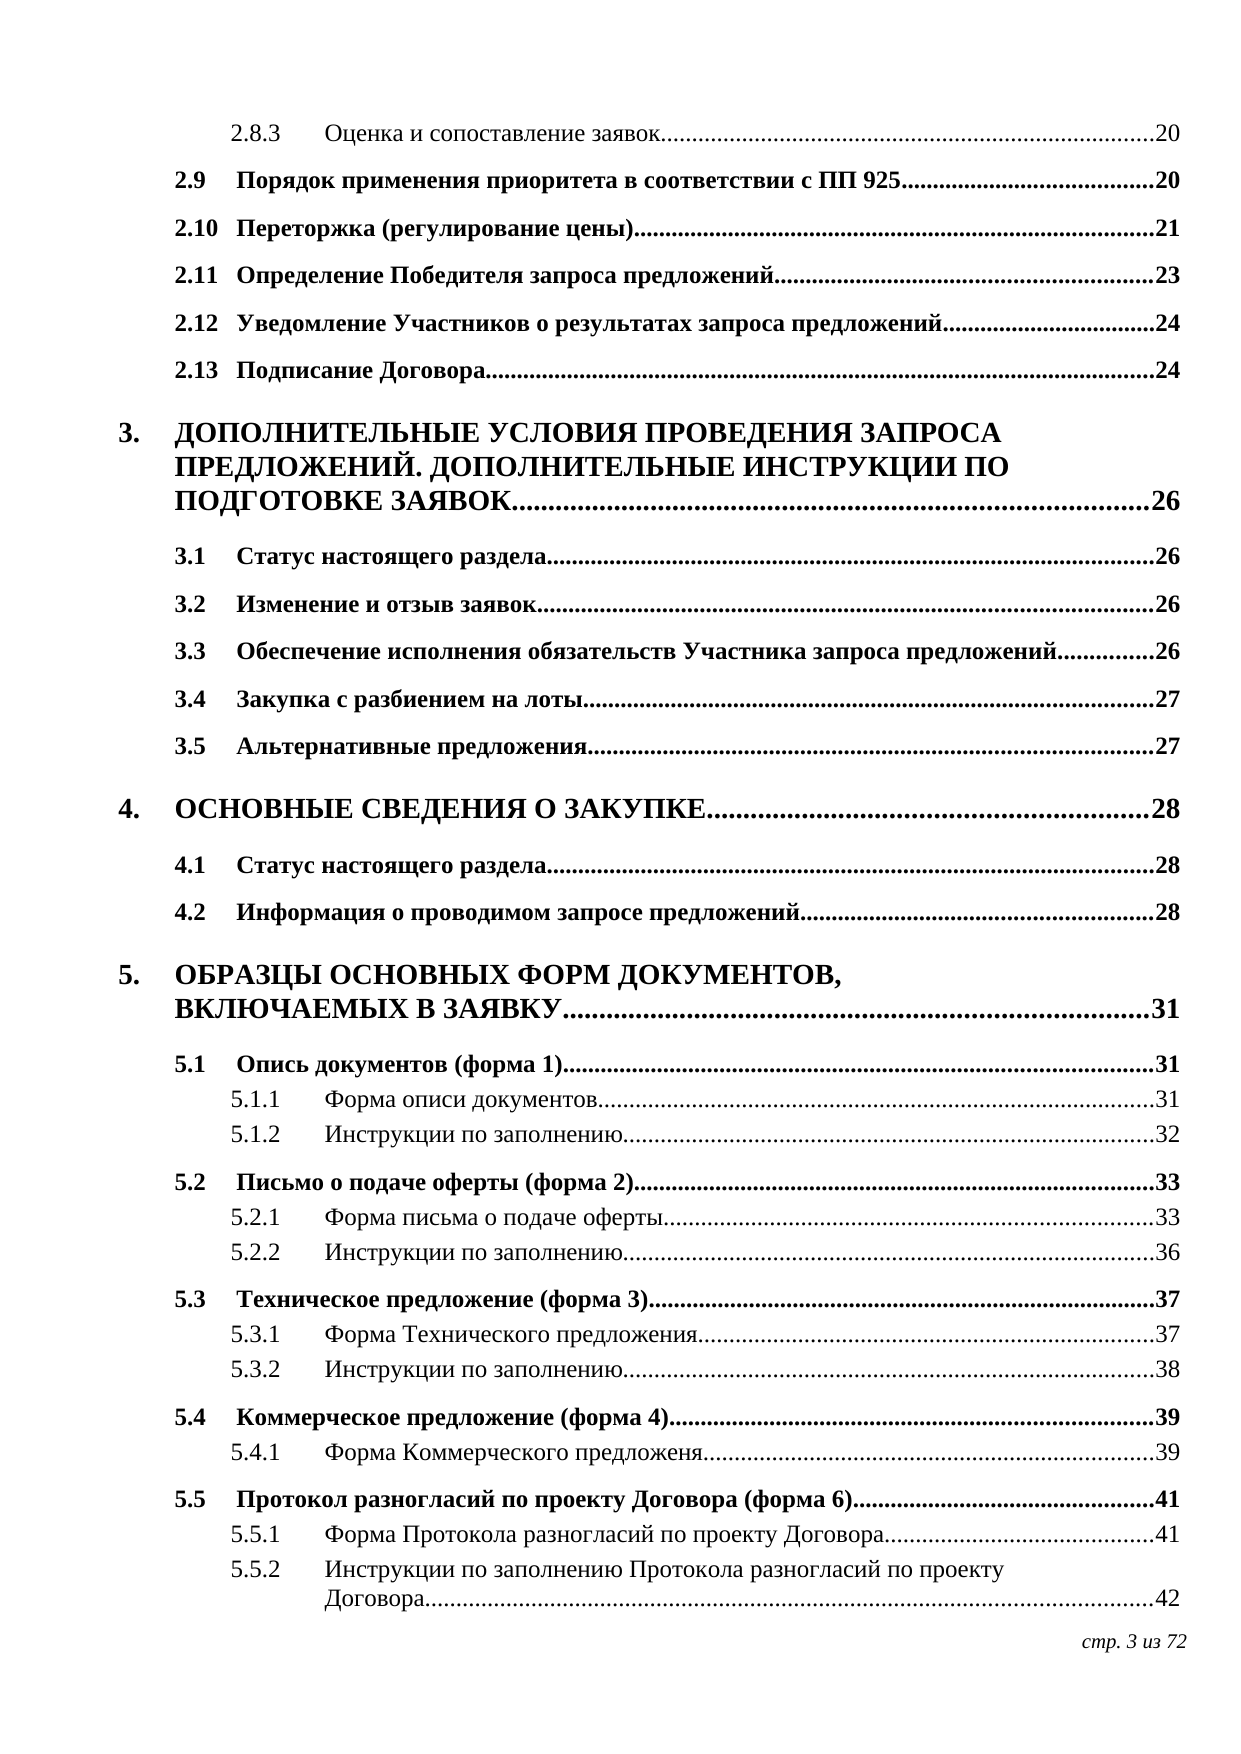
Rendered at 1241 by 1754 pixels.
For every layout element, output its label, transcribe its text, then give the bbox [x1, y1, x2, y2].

text 5.5.2 Инструкции по заполнению Протокола разногласий по проекту Договора 42 [230, 1554, 1063, 1612]
text 2.12 Уведомление Участников о результатах запроса предложений 24 [174, 308, 1093, 337]
text 2.11 Определение Победителя запроса предложений 23 [174, 261, 1093, 289]
text 2.10 Переторжка (регулирование цены) 21 [174, 213, 1093, 242]
text 2.8.3 Оценка и сопоставление заявок 20 [230, 118, 1063, 147]
text 5.2 Письмо о подаче оферты (форма 2) 33 [174, 1167, 1093, 1196]
text 5.4.1 Форма Коммерческого предложеня 39 [230, 1437, 1063, 1466]
text 4.1 Статус настоящего раздела 28 [174, 850, 1093, 878]
text 2.9 Порядок применения приоритета в соответствии с ПП 925 20 [174, 166, 1093, 194]
text 5.3 Техническое предложение (форма 3) 37 [174, 1284, 1093, 1313]
text 2.13 Подписание Договора 24 [174, 356, 1093, 384]
text 3.3 Обеспечение исполнения обязательств Участника запроса предложений 26 [174, 636, 1093, 665]
text 5.1 Опись документов (форма 1) 31 [174, 1049, 1093, 1078]
text 3.1 Статус настоящего раздела 26 [174, 541, 1093, 570]
text 5.2.1 Форма письма о подаче оферты 33 [230, 1202, 1063, 1231]
text 3.5 Альтернативные предложения 27 [174, 731, 1093, 760]
text 4.2 Информация о проводимом запросе предложений 28 [174, 897, 1093, 926]
text 5.3.1 Форма Технического предложения 37 [230, 1319, 1063, 1348]
text 3.4 Закупка с разбиением на лоты 27 [174, 684, 1093, 712]
text 5. Образцы основных форм документов, включаемых в заявку 31 [118, 957, 1063, 1024]
text 5.5.1 Форма Протокола разногласий по проекту Договора 41 [230, 1519, 1063, 1548]
text 5.2.2 Инструкции по заполнению 36 [230, 1237, 1063, 1266]
text 4. ОСНОВНЫЕ СВЕДЕНИЯ О ЗАКУПКЕ 28 [118, 791, 1063, 825]
text 3. Дополнительные условия проведения запроса предложений. Дополнительные инструкции по подготовке заявок 26 [118, 416, 1063, 516]
text 3.2 Изменение и отзыв заявок 26 [174, 589, 1093, 617]
text 5.5 Протокол разногласий по проекту Договора (форма 6) 41 [174, 1484, 1093, 1513]
text 5.1.2 Инструкции по заполнению 32 [230, 1119, 1063, 1148]
text 5.4 Коммерческое предложение (форма 4) 39 [174, 1402, 1093, 1431]
text 5.1.1 Форма описи документов 31 [230, 1084, 1063, 1113]
text 5.3.2 Инструкции по заполнению 38 [230, 1354, 1063, 1383]
